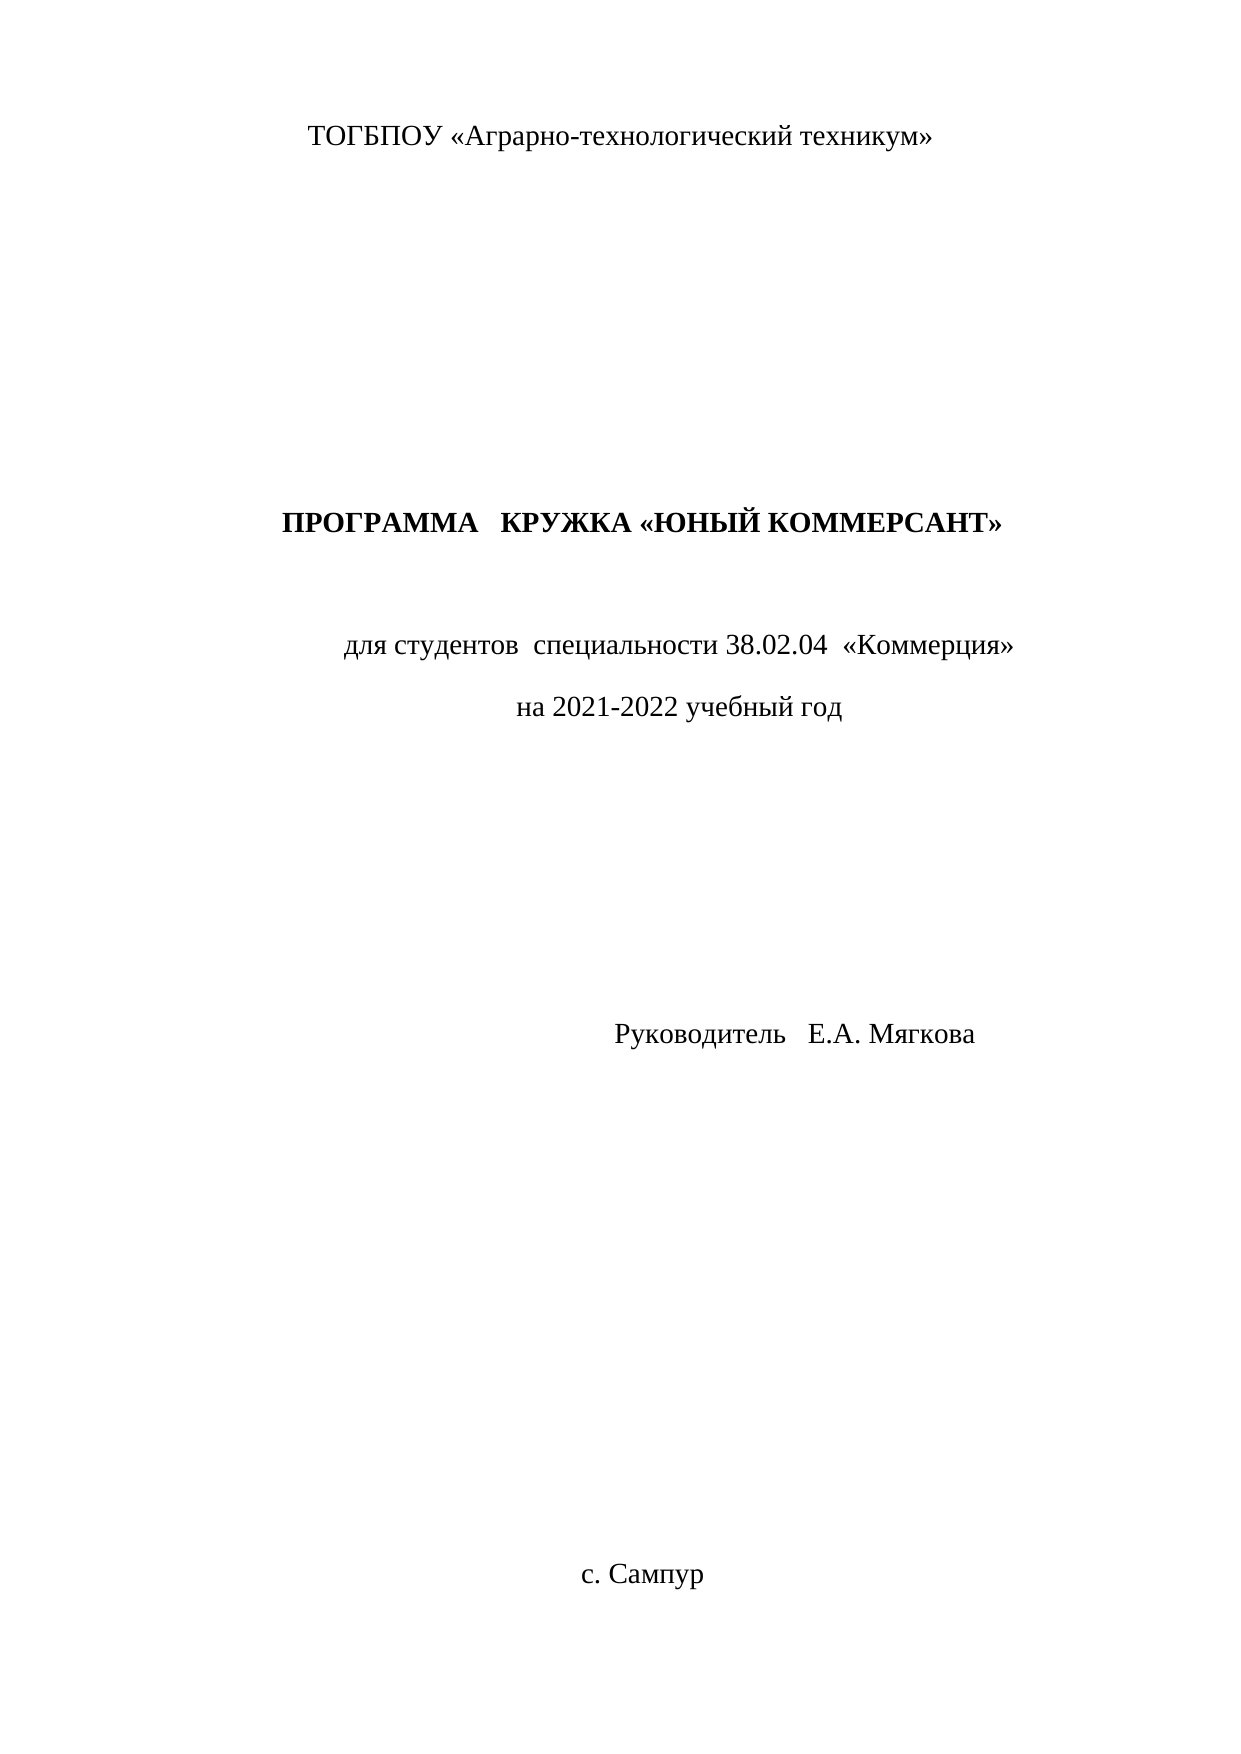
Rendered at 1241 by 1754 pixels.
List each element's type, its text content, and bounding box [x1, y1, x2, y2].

text ТОГБПОУ «Аграрно-технологический техникум» [133, 118, 1108, 152]
text с. Сампур [133, 1556, 1152, 1590]
text Руководитель Е.А. Мягкова [133, 1016, 1152, 1049]
text ПРОГРАММА КРУЖКА «ЮНЫЙ КОММЕРСАНТ» [133, 505, 1152, 538]
text для студентов специальности 38.02.04 «Коммерция» [133, 627, 1152, 660]
text на 2021-2022 учебный год [133, 689, 1152, 723]
